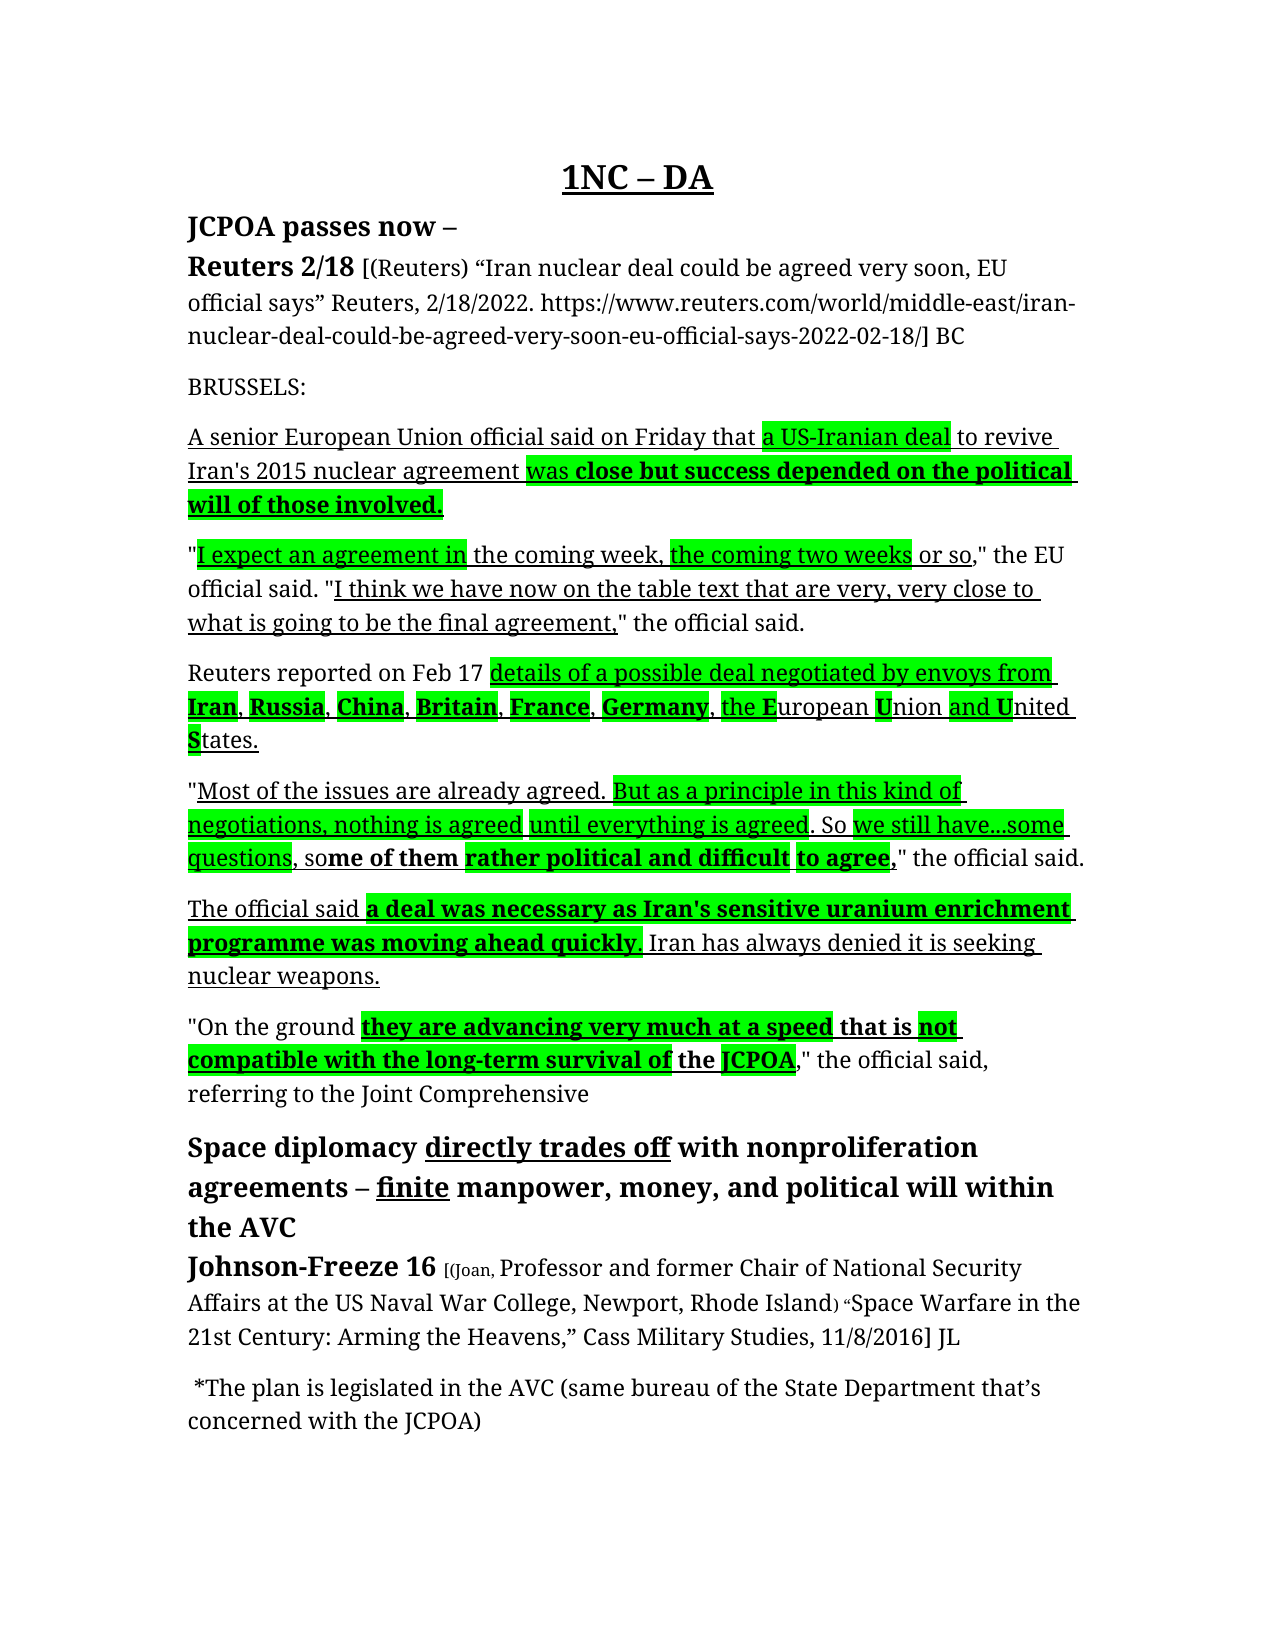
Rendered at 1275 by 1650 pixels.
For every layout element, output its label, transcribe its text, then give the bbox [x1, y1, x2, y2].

text Johnson-Freeze 16 [(Joan, Professor and former Chair of National Security Affairs at the US Naval War College, Newport, Rhode Island) “Space Warfare in the 21st Century: Arming the Heavens,” Cass Military Studies, 11/8/2016] JL [187, 1248, 1087, 1352]
subtitle JCPOA passes now – [187, 207, 1087, 244]
text "On the ground they are advancing very much at a speed that is not compatible with the long-term survival of the JCPOA," the official said, referring to the Joint Comprehensive [187, 1011, 1087, 1109]
text BRUSSELS: [187, 371, 1087, 402]
subtitle Space diplomacy directly trades off with nonproliferation agreements – finite manpower, money, and political will within the AVC [187, 1128, 1087, 1245]
text "Most of the issues are already agreed. But as a principle in this kind of negotiations, nothing is agreed until everything is agreed. So we still have...some questions, some of them rather political and difficult to agree," the official said. [187, 775, 1087, 873]
text Reuters reported on Feb 17 details of a possible deal negotiated by envoys from Iran, Russia, China, Britain, France, Germany, the European Union and United States. [187, 657, 1087, 756]
text Reuters 2/18 [(Reuters) “Iran nuclear deal could be agreed very soon, EU official says” Reuters, 2/18/2022. https://www.reuters.com/world/middle-east/iran-nuclear-deal-could-be-agreed-very-soon-eu-official-says-2022-02-18/] BC [187, 247, 1087, 351]
text "I expect an agreement in the coming week, the coming two weeks or so," the EU official said. "I think we have now on the table text that are very, very close to what is going to be the final agreement," the official said. [187, 539, 1087, 638]
text The official said a deal was necessary as Iran's sensitive uranium enrichment programme was moving ahead quickly. Iran has always denied it is seeking nuclear weapons. [187, 893, 1087, 991]
text A senior European Union official said on Friday that a US-Iranian deal to revive Iran's 2015 nuclear agreement was close but success depended on the political will of those involved. [187, 421, 1087, 520]
subtitle 1NC – DA [187, 154, 1087, 199]
text *The plan is legislated in the AVC (same bureau of the State Department that’s concerned with the JCPOA) [187, 1371, 1087, 1436]
